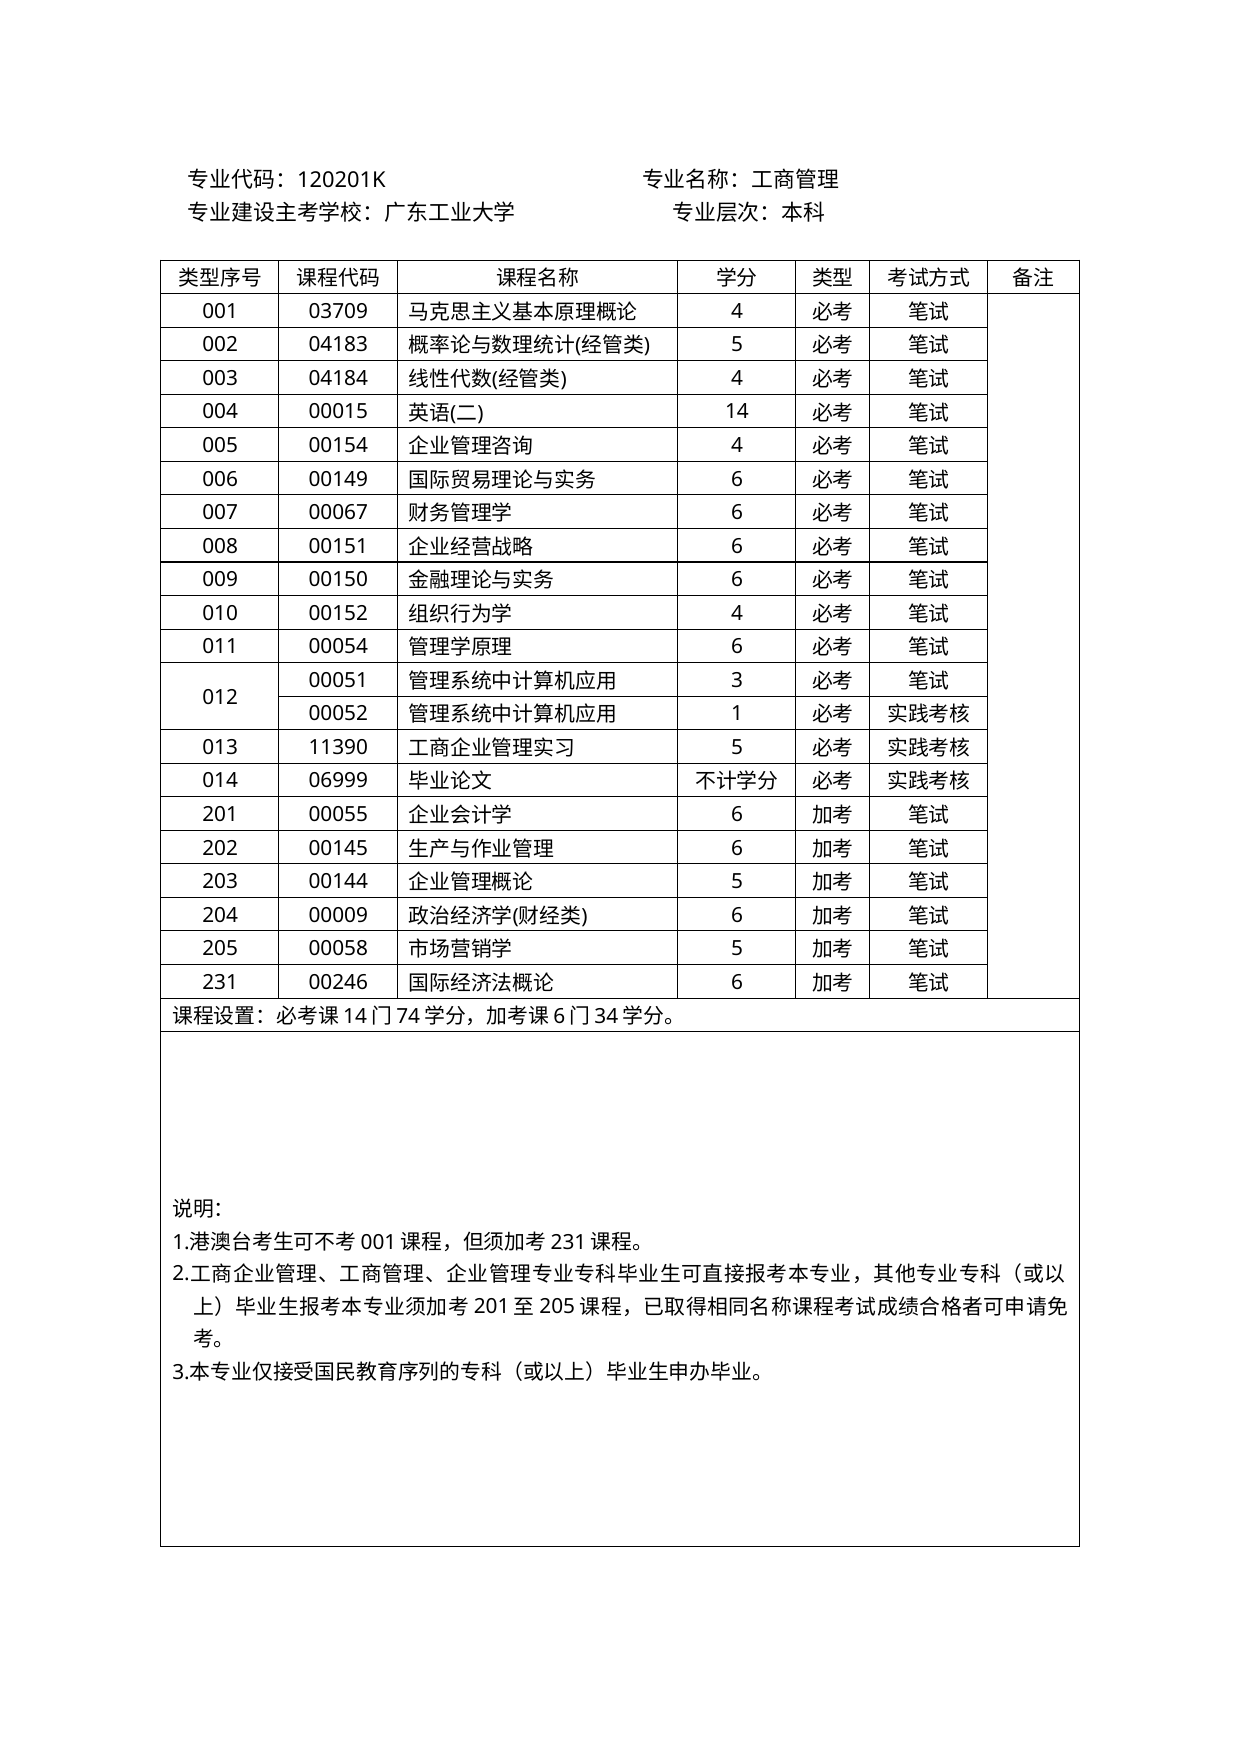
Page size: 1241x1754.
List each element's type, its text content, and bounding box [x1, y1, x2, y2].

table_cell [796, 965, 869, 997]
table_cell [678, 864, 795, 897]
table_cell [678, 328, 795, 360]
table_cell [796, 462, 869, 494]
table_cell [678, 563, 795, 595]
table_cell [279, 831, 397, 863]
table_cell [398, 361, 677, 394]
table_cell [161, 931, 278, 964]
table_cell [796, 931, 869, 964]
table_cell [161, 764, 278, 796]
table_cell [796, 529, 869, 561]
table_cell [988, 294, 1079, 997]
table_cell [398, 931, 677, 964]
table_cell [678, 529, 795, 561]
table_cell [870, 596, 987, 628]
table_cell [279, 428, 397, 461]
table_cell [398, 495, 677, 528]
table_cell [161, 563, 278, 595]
text 专业建设主考学校：广东工业大学 专业层次：本科 [187, 194, 1053, 227]
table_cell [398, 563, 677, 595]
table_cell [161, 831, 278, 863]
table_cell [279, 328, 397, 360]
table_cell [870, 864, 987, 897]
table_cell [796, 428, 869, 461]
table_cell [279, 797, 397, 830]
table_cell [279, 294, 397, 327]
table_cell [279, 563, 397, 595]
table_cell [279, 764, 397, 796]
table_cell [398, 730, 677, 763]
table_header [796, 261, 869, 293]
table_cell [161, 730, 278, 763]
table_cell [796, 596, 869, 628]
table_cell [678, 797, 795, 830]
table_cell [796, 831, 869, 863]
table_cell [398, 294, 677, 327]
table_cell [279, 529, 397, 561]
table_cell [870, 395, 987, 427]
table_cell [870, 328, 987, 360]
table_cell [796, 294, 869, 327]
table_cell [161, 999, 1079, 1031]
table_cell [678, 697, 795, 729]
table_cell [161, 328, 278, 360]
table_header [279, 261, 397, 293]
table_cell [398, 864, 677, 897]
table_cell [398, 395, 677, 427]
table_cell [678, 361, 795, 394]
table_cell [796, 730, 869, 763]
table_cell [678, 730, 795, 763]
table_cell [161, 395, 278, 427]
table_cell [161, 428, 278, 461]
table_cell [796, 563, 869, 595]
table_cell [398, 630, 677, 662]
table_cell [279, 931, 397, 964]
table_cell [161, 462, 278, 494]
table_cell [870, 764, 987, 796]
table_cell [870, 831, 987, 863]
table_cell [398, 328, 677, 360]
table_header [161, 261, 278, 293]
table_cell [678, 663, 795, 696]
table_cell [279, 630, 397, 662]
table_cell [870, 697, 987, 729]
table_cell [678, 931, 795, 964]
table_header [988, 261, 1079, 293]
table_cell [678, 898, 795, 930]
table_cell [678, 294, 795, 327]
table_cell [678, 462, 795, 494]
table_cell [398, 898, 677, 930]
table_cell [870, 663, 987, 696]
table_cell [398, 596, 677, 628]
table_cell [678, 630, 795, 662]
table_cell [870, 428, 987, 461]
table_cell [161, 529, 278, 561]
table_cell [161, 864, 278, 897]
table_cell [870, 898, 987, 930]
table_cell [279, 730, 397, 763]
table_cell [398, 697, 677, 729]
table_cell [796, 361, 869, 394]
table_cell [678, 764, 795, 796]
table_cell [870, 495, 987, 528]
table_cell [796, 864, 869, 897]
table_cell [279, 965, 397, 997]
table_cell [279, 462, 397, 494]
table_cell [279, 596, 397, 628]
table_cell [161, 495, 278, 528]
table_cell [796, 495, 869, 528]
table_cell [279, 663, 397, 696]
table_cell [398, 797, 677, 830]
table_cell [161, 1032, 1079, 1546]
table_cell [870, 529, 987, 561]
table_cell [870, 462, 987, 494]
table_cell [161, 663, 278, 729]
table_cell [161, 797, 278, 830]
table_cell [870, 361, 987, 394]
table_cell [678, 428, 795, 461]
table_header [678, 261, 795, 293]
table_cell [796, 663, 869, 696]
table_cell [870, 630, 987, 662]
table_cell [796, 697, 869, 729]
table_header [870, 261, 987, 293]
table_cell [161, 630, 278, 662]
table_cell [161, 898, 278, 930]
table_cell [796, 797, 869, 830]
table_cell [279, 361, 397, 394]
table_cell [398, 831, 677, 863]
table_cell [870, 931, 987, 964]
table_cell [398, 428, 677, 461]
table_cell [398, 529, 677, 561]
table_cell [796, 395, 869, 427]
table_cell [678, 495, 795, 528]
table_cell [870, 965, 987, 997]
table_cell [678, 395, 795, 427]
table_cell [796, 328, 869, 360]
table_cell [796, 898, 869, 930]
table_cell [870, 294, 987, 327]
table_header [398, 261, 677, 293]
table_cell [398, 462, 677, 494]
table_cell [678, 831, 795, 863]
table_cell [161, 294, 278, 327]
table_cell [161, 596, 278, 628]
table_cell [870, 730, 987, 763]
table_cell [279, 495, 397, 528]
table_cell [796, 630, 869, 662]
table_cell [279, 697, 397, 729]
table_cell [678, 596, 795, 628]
text 专业代码：120201K 专业名称：工商管理 [187, 162, 1053, 194]
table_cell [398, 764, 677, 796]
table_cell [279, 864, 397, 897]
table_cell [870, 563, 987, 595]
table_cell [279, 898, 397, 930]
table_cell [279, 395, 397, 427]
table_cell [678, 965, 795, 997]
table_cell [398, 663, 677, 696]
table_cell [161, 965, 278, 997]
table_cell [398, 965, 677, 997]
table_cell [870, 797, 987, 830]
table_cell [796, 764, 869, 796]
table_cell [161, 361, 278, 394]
